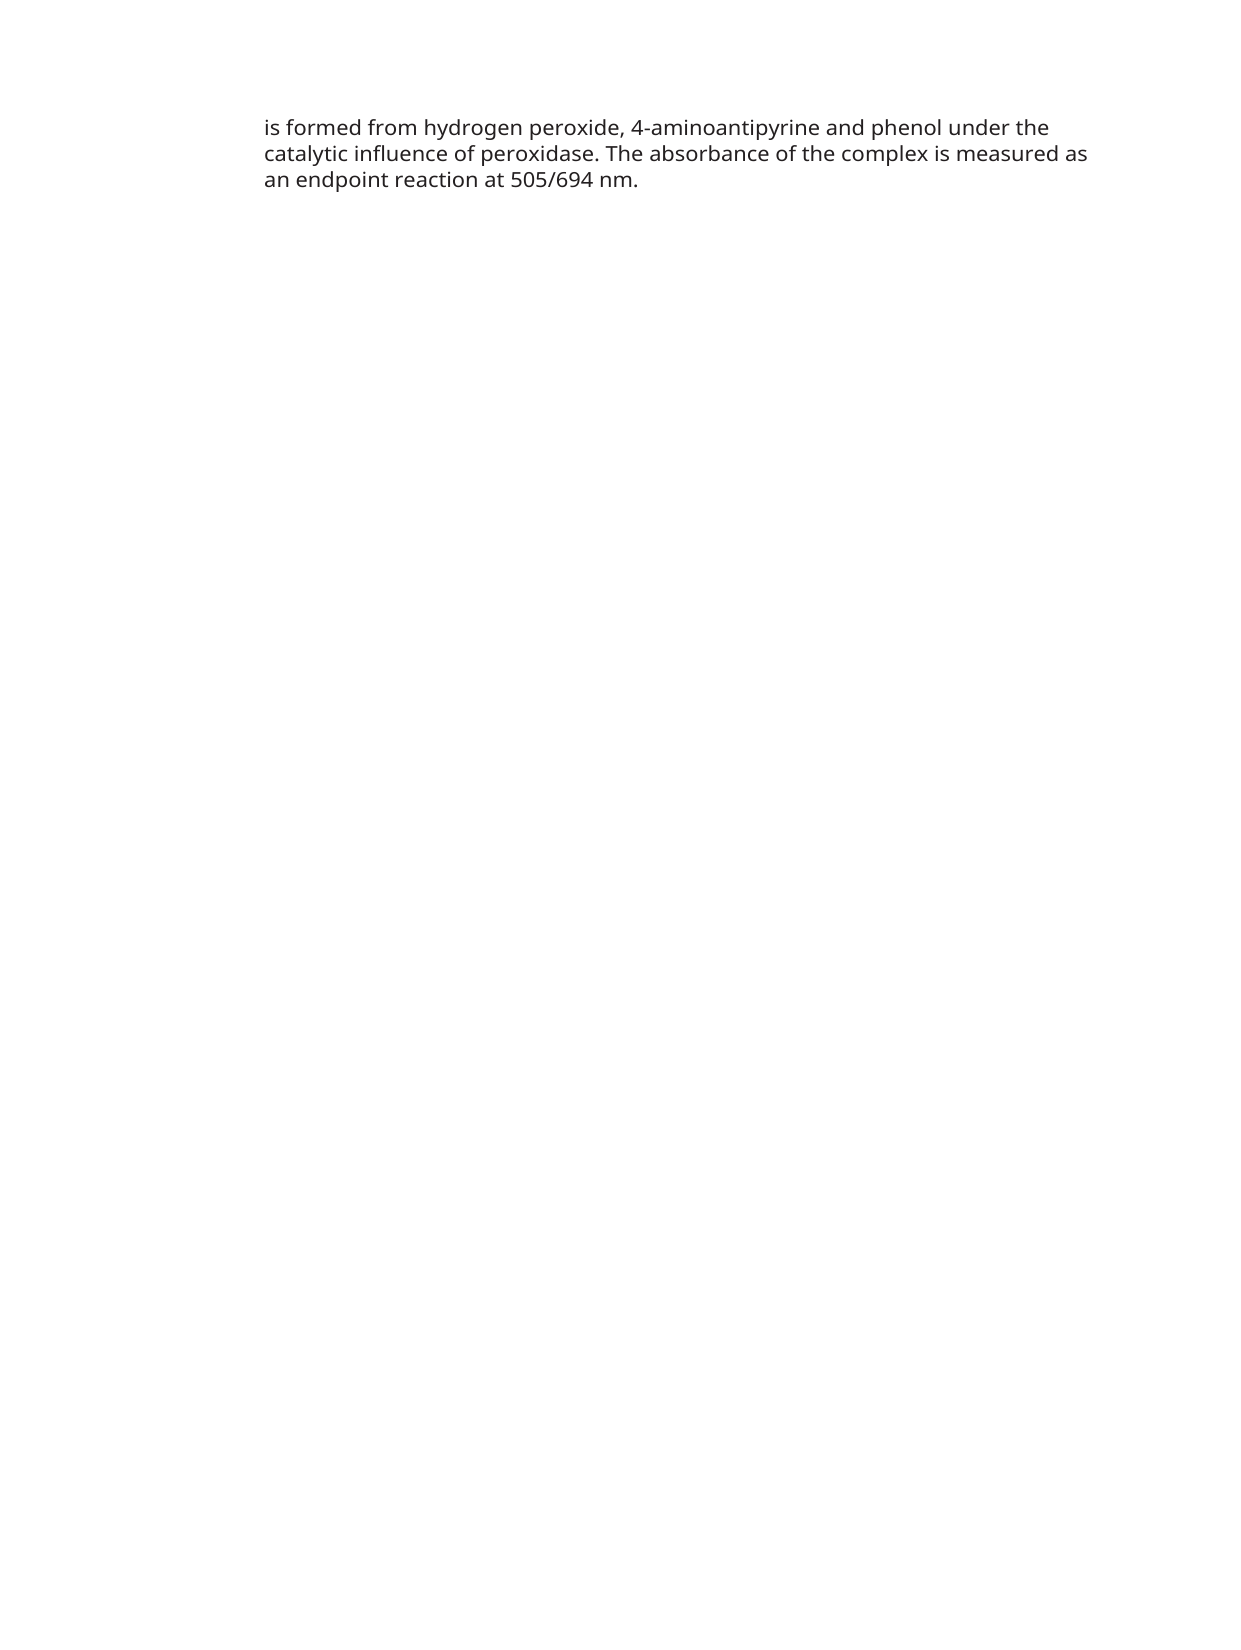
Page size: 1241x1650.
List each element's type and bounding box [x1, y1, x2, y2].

text [264, 114, 1103, 194]
